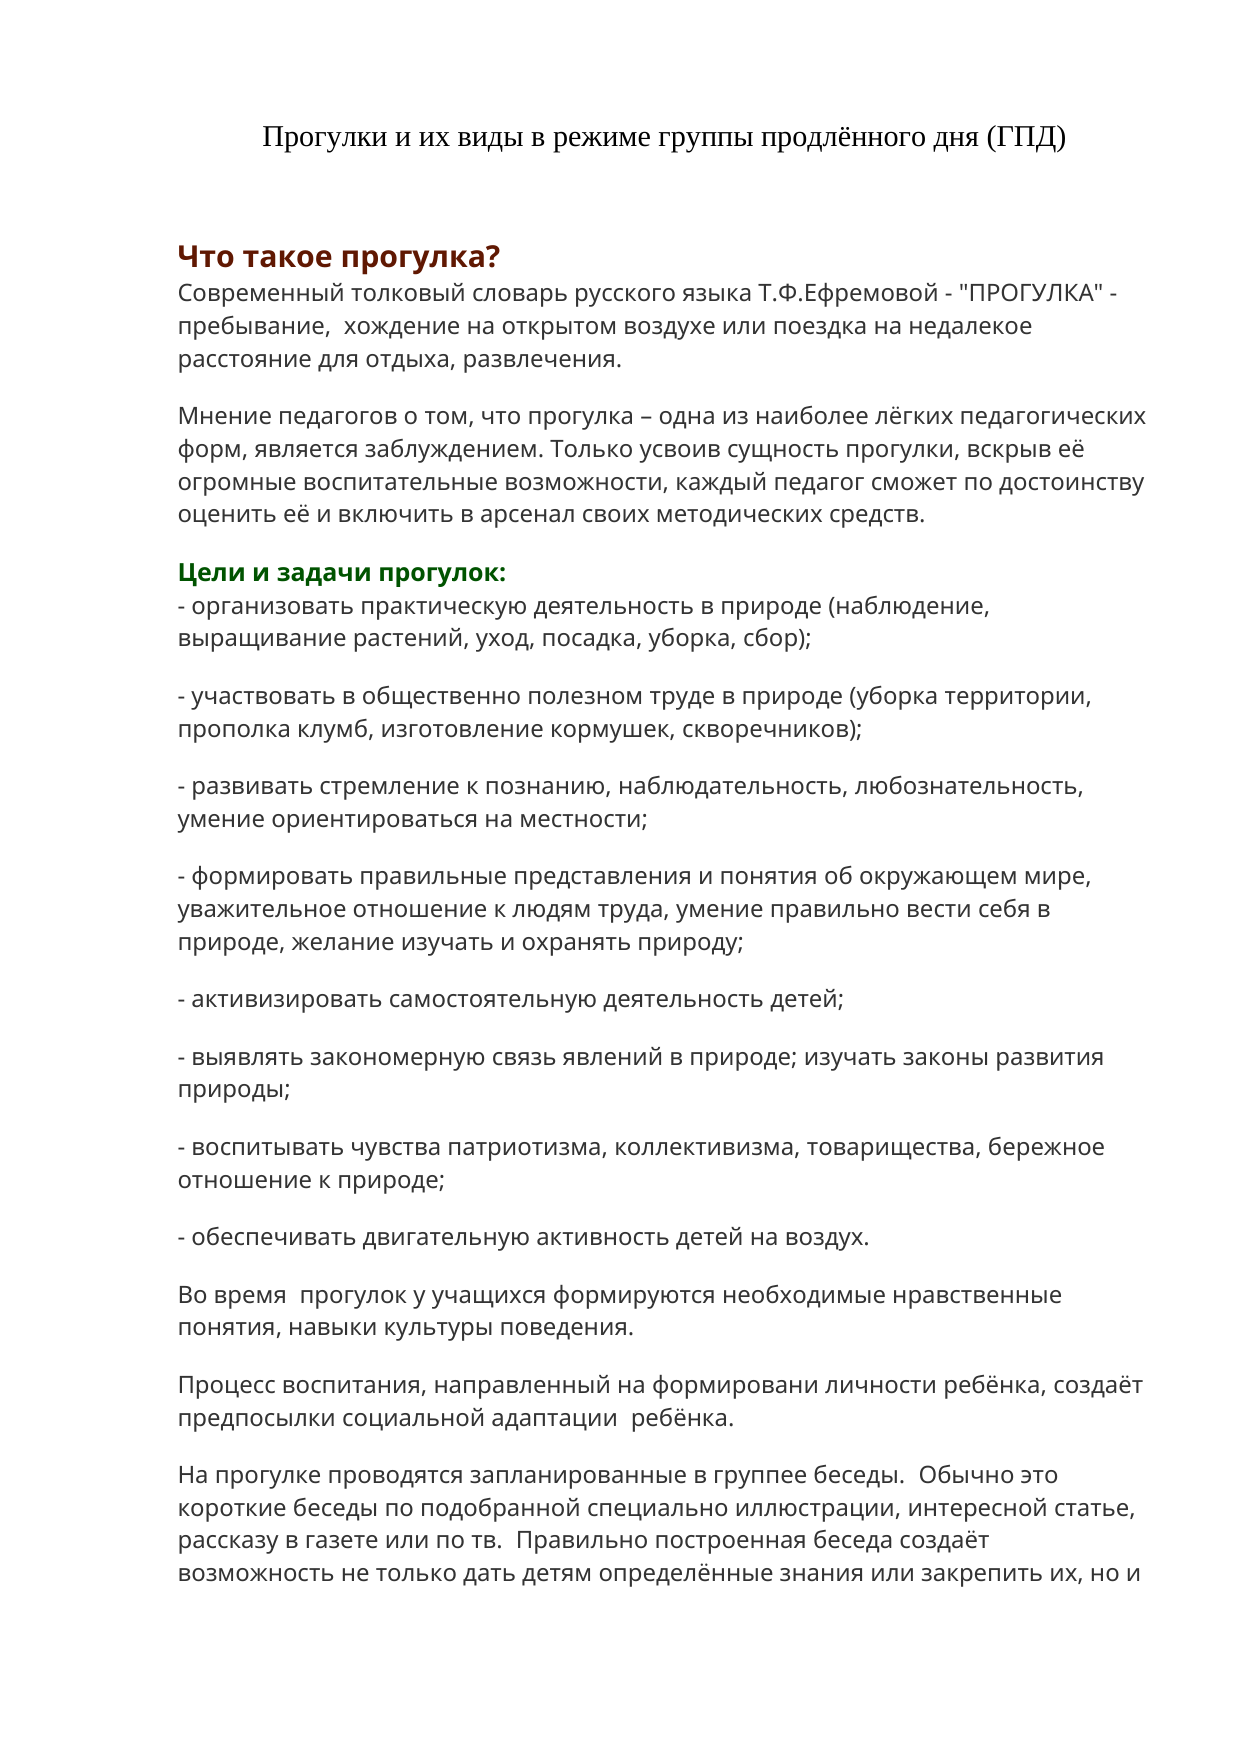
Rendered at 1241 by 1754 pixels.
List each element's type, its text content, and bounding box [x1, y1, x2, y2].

text - активизировать самостоятельную деятельность детей; [177, 982, 1152, 1014]
text - обеспечивать двигательную активность детей на воздух. [177, 1220, 1152, 1253]
text - формировать правильные представления и понятия об окружающем мире, уважительное отношение к людям труда, умение правильно вести себя в природе, желание изучать и охранять природу; [177, 859, 1152, 957]
text Что такое прогулка? [177, 235, 1152, 276]
text - выявлять закономерную связь явлений в природе; изучать законы развития природы; [177, 1039, 1152, 1105]
text Мнение педагогов о том, что прогулка – одна из наиболее лёгких педагогических форм, является заблуждением. Только усвоив сущность прогулки, вскрыв её огромные воспитательные возможности, каждый педагог сможет по достоинству оценить её и включить в арсенал своих методических средств. [177, 399, 1152, 529]
text - организовать практическую деятельность в природе (наблюдение, выращивание растений, уход, посадка, уборка, сбор); [177, 588, 1152, 654]
text Прогулки и их виды в режиме группы продлённого дня (ГПД) [177, 118, 1152, 153]
text - развивать стремление к познанию, наблюдательность, любознательность, умение ориентироваться на местности; [177, 769, 1152, 834]
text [177, 1458, 1152, 1588]
text Цели и задачи прогулок: [177, 554, 1152, 588]
text Современный толковый словарь русского языка Т.Ф.Ефремовой - "ПРОГУЛКА" -пребывание, хождение на открытом воздухе или поездка на недалекое расстояние для отдыха, развлечения. [177, 276, 1152, 374]
text Процесс воспитания, направленный на формировани личности ребёнка, создаёт предпосылки социальной адаптации ребёнка. [177, 1368, 1152, 1433]
text - воспитывать чувства патриотизма, коллективизма, товарищества, бережное отношение к природе; [177, 1130, 1152, 1195]
text Во время прогулок у учащихся формируются необходимые нравственные понятия, навыки культуры поведения. [177, 1278, 1152, 1343]
text - участвовать в общественно полезном труде в природе (уборка территории, прополка клумб, изготовление кормушек, скворечников); [177, 679, 1152, 744]
